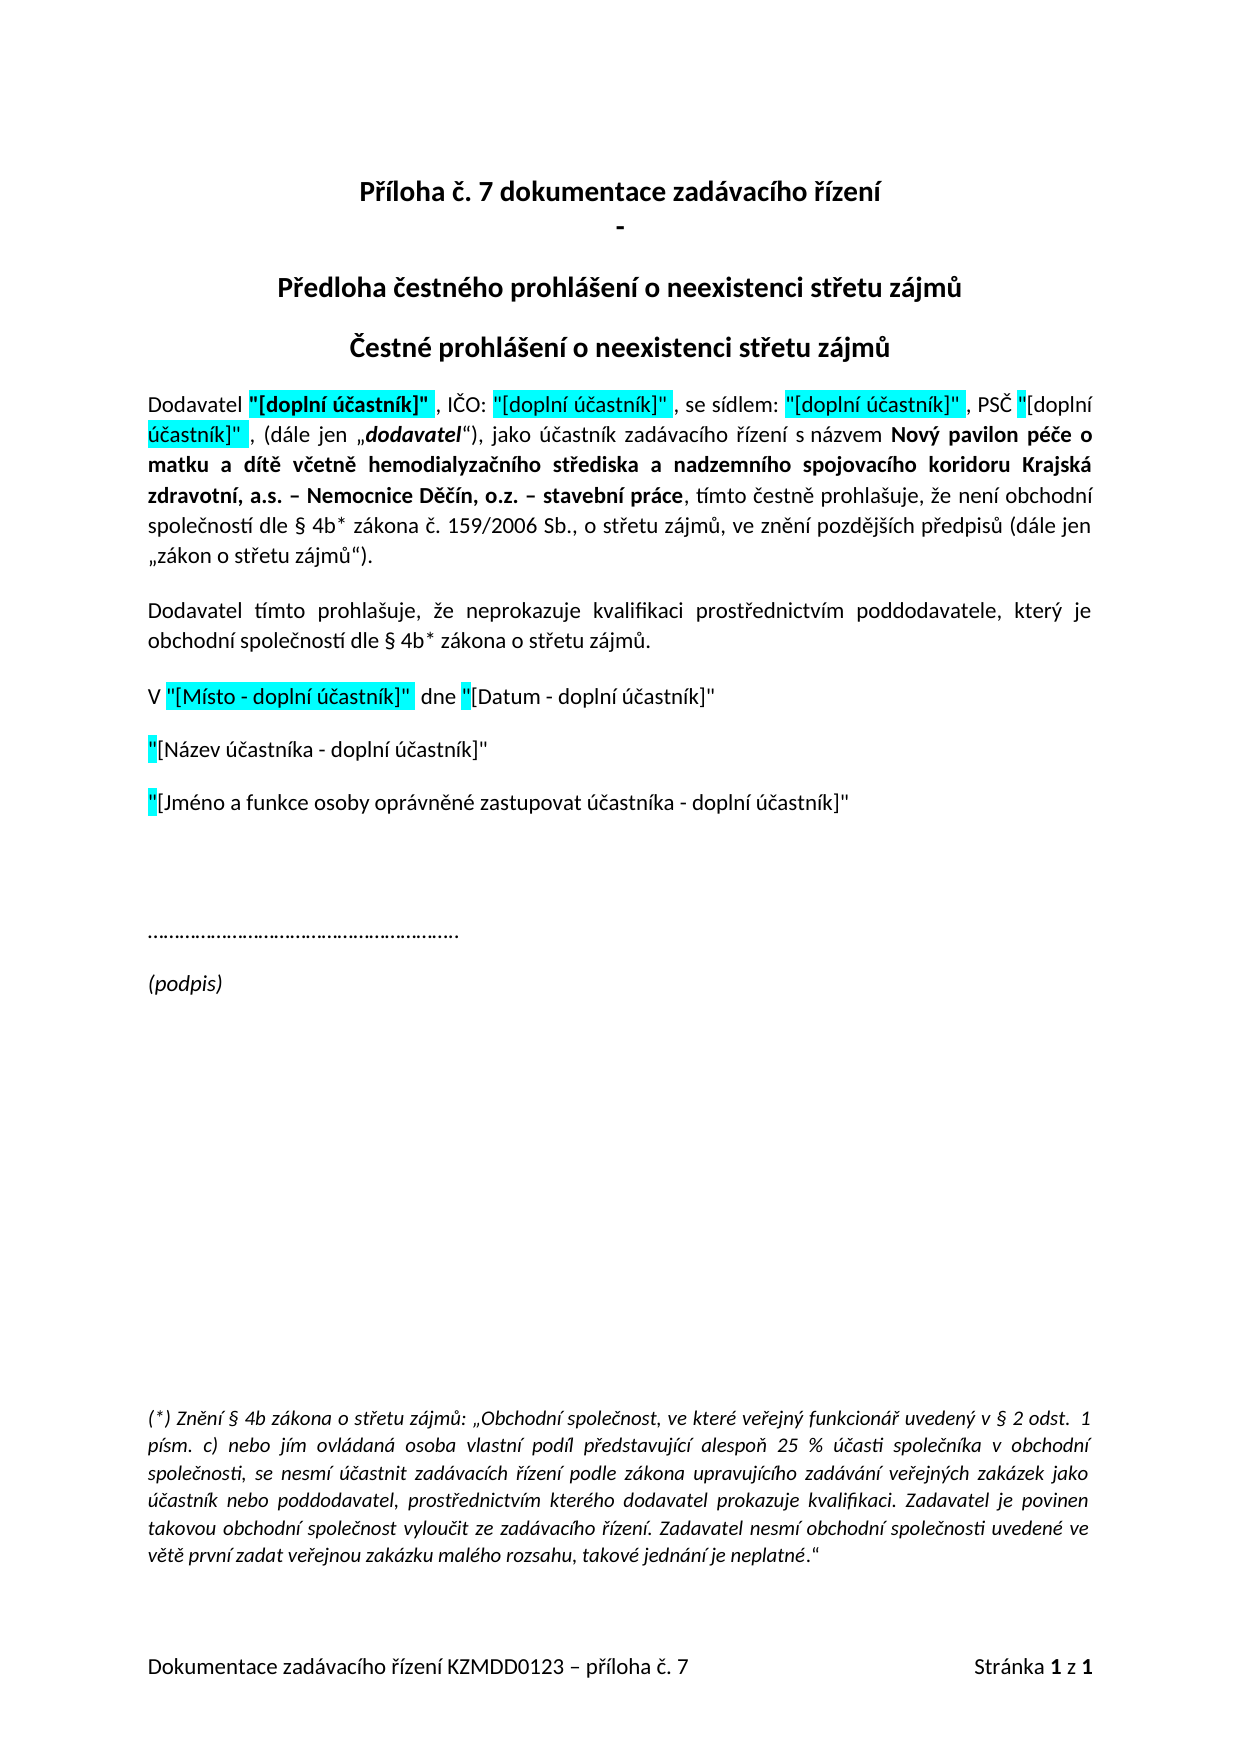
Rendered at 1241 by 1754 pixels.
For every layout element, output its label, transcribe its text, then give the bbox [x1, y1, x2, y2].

text (podpis) [148, 969, 1093, 997]
text Předloha čestného prohlášení o neexistenci střetu zájmů [148, 269, 1093, 304]
text V dne [415, 682, 461, 710]
text Čestné prohlášení o neexistenci střetu zájmů [148, 329, 1093, 365]
text Dodavatel tímto prohlašuje, že neprokazuje kvalifikaci prostřednictvím poddodavatele, který je obchodní společností dle § 4b* zákona o střetu zájmů. [148, 596, 1093, 654]
text V dne [471, 682, 1093, 710]
text Příloha č. 7 dokumentace zadávacího řízení [148, 173, 1093, 208]
text ………………………………………………….. [148, 916, 1093, 944]
text (*) Znění § 4b zákona o střetu zájmů: „Obchodní společnost, ve které veřejný funkcionář uvedený v § 2 odst. 1 písm. c) nebo jím ovládaná osoba vlastní podíl představující alespoň 25 % účasti společníka v obchodní společnosti, se nesmí účastnit zadávacích řízení podle zákona upravujícího zadávání veřejných zakázek jako účastník nebo poddodavatel, prostřednictvím kterého dodavatel prokazuje kvalifikaci. Zadavatel je povinen takovou obchodní společnost vyloučit ze zadávacího řízení. Zadavatel nesmí obchodní společnosti uvedené ve větě první zadat veřejnou zakázku malého rozsahu, takové jednání je neplatné.“ [148, 1405, 1093, 1568]
text - [148, 208, 1093, 244]
text V dne [148, 682, 166, 710]
text Dodavatel , IČO: , se sídlem: , PSČ , (dále jen „dodavatel“), jako účastník zadávacího řízení s názvem Nový pavilon péče o matku a dítě včetně hemodialyzačního střediska a nadzemního spojovacího koridoru Krajská zdravotní, a.s. – Nemocnice Děčín, o.z. – stavební práce, tímto čestně prohlašuje, že není obchodní společností dle § 4b* zákona č. 159/2006 Sb., o střetu zájmů, ve znění pozdějších předpisů (dále jen „zákon o střetu zájmů“). [148, 390, 1093, 569]
